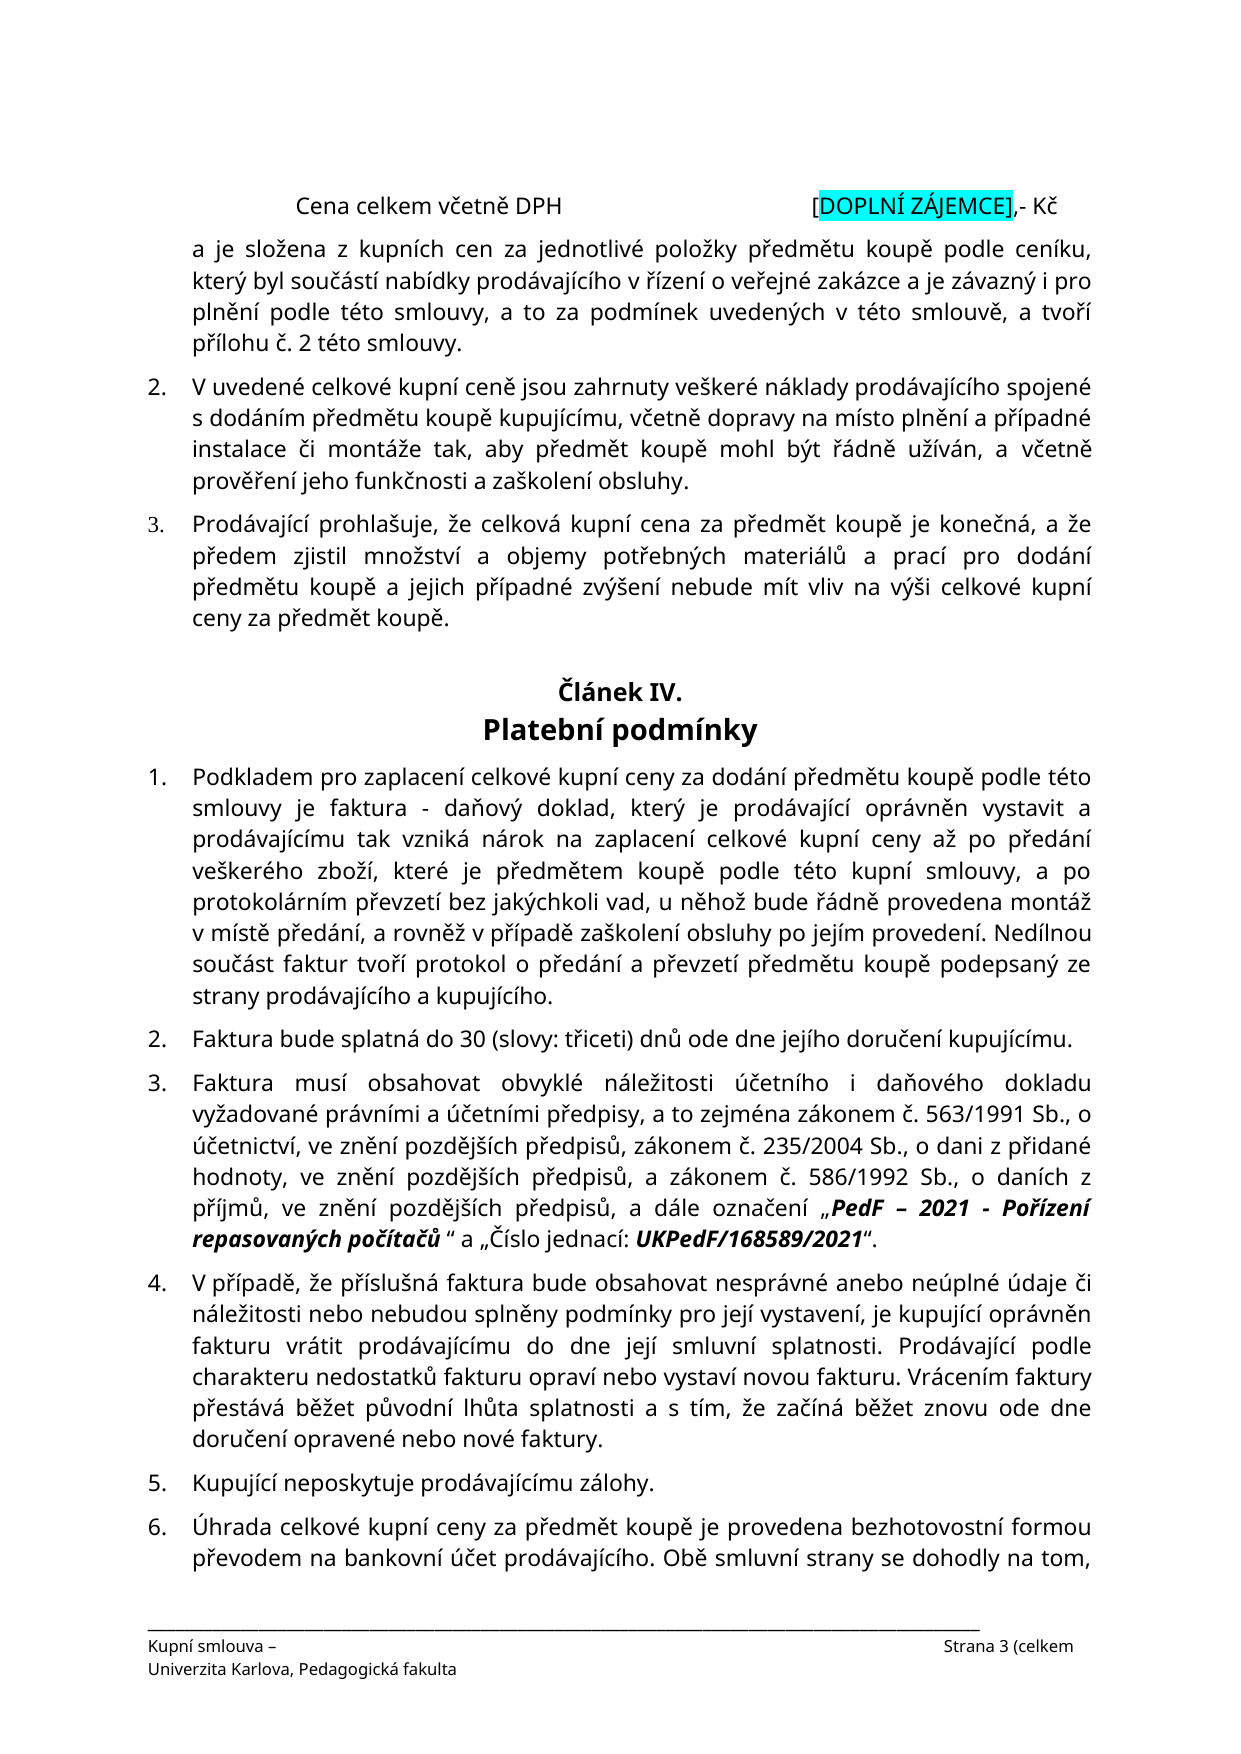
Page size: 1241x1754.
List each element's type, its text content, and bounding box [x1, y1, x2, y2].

text Platební podmínky [148, 709, 1093, 748]
list Faktura bude splatná do 30 (slovy: třiceti) dnů ode dne jejího doručení kupujícímu. [148, 1023, 1093, 1055]
text Článek IV. [148, 675, 1093, 709]
list Podkladem pro zaplacení celkové kupní ceny za dodání předmětu koupě podle této smlouvy je faktura - daňový doklad, který je prodávající oprávněn vystavit a prodávajícímu tak vzniká nárok na zaplacení celkové kupní ceny až po předání veškerého zboží, které je předmětem koupě podle této kupní smlouvy, a po protokolárním převzetí bez jakýchkoli vad, u něhož bude řádně provedena montáž v místě předání, a rovněž v případě zaškolení obsluhy po jejím provedení. Nedílnou součást faktur tvoří protokol o předání a převzetí předmětu koupě podepsaný ze strany prodávajícího a kupujícího. [148, 761, 1093, 1011]
list Prodávající prohlašuje, že celková kupní cena za předmět koupě je konečná, a že předem zjistil množství a objemy potřebných materiálů a prací pro dodání předmětu koupě a jejich případné zvýšení nebude mít vliv na výši celkové kupní ceny za předmět koupě. [147, 508, 1093, 633]
list Faktura musí obsahovat obvyklé náležitosti účetního i daňového dokladu vyžadované právními a účetními předpisy, a to zejména zákonem č. 563/1991 Sb., o účetnictví, ve znění pozdějších předpisů, zákonem č. 235/2004 Sb., o dani z přidané hodnoty, ve znění pozdějších předpisů, a zákonem č. 586/1992 Sb., o daních z příjmů, ve znění pozdějších předpisů, a dále označení „PedF – 2021 - Pořízení repasovaných počítačů “ a „Číslo jednací: UKPedF/168589/2021“. [148, 1067, 1093, 1255]
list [148, 1511, 1093, 1573]
list V případě, že příslušná faktura bude obsahovat nesprávné anebo neúplné údaje či náležitosti nebo nebudou splněny podmínky pro její vystavení, je kupující oprávněn fakturu vrátit prodávajícímu do dne její smluvní splatnosti. Prodávající podle charakteru nedostatků fakturu opraví nebo vystaví novou fakturu. Vrácením faktury přestává běžet původní lhůta splatnosti a s tím, že začíná běžet znovu ode dne doručení opravené nebo nové faktury. [148, 1267, 1093, 1455]
list Cena celkem včetně DPH [DOPLNÍ ZÁJEMCE],- Kč [266, 190, 819, 221]
list Kupující neposkytuje prodávajícímu zálohy. [148, 1467, 1093, 1498]
list a je složena z kupních cen za jednotlivé položky předmětu koupě podle ceníku, který byl součástí nabídky prodávajícího v řízení o veřejné zakázce a je závazný i pro plnění podle této smlouvy, a to za podmínek uvedených v této smlouvě, a tvoří přílohu č. 2 této smlouvy. [192, 233, 1093, 358]
list V uvedené celkové kupní ceně jsou zahrnuty veškeré náklady prodávajícího spojené s dodáním předmětu koupě kupujícímu, včetně dopravy na místo plnění a případné instalace či montáže tak, aby předmět koupě mohl být řádně užíván, a včetně prověření jeho funkčnosti a zaškolení obsluhy. [147, 371, 1093, 496]
